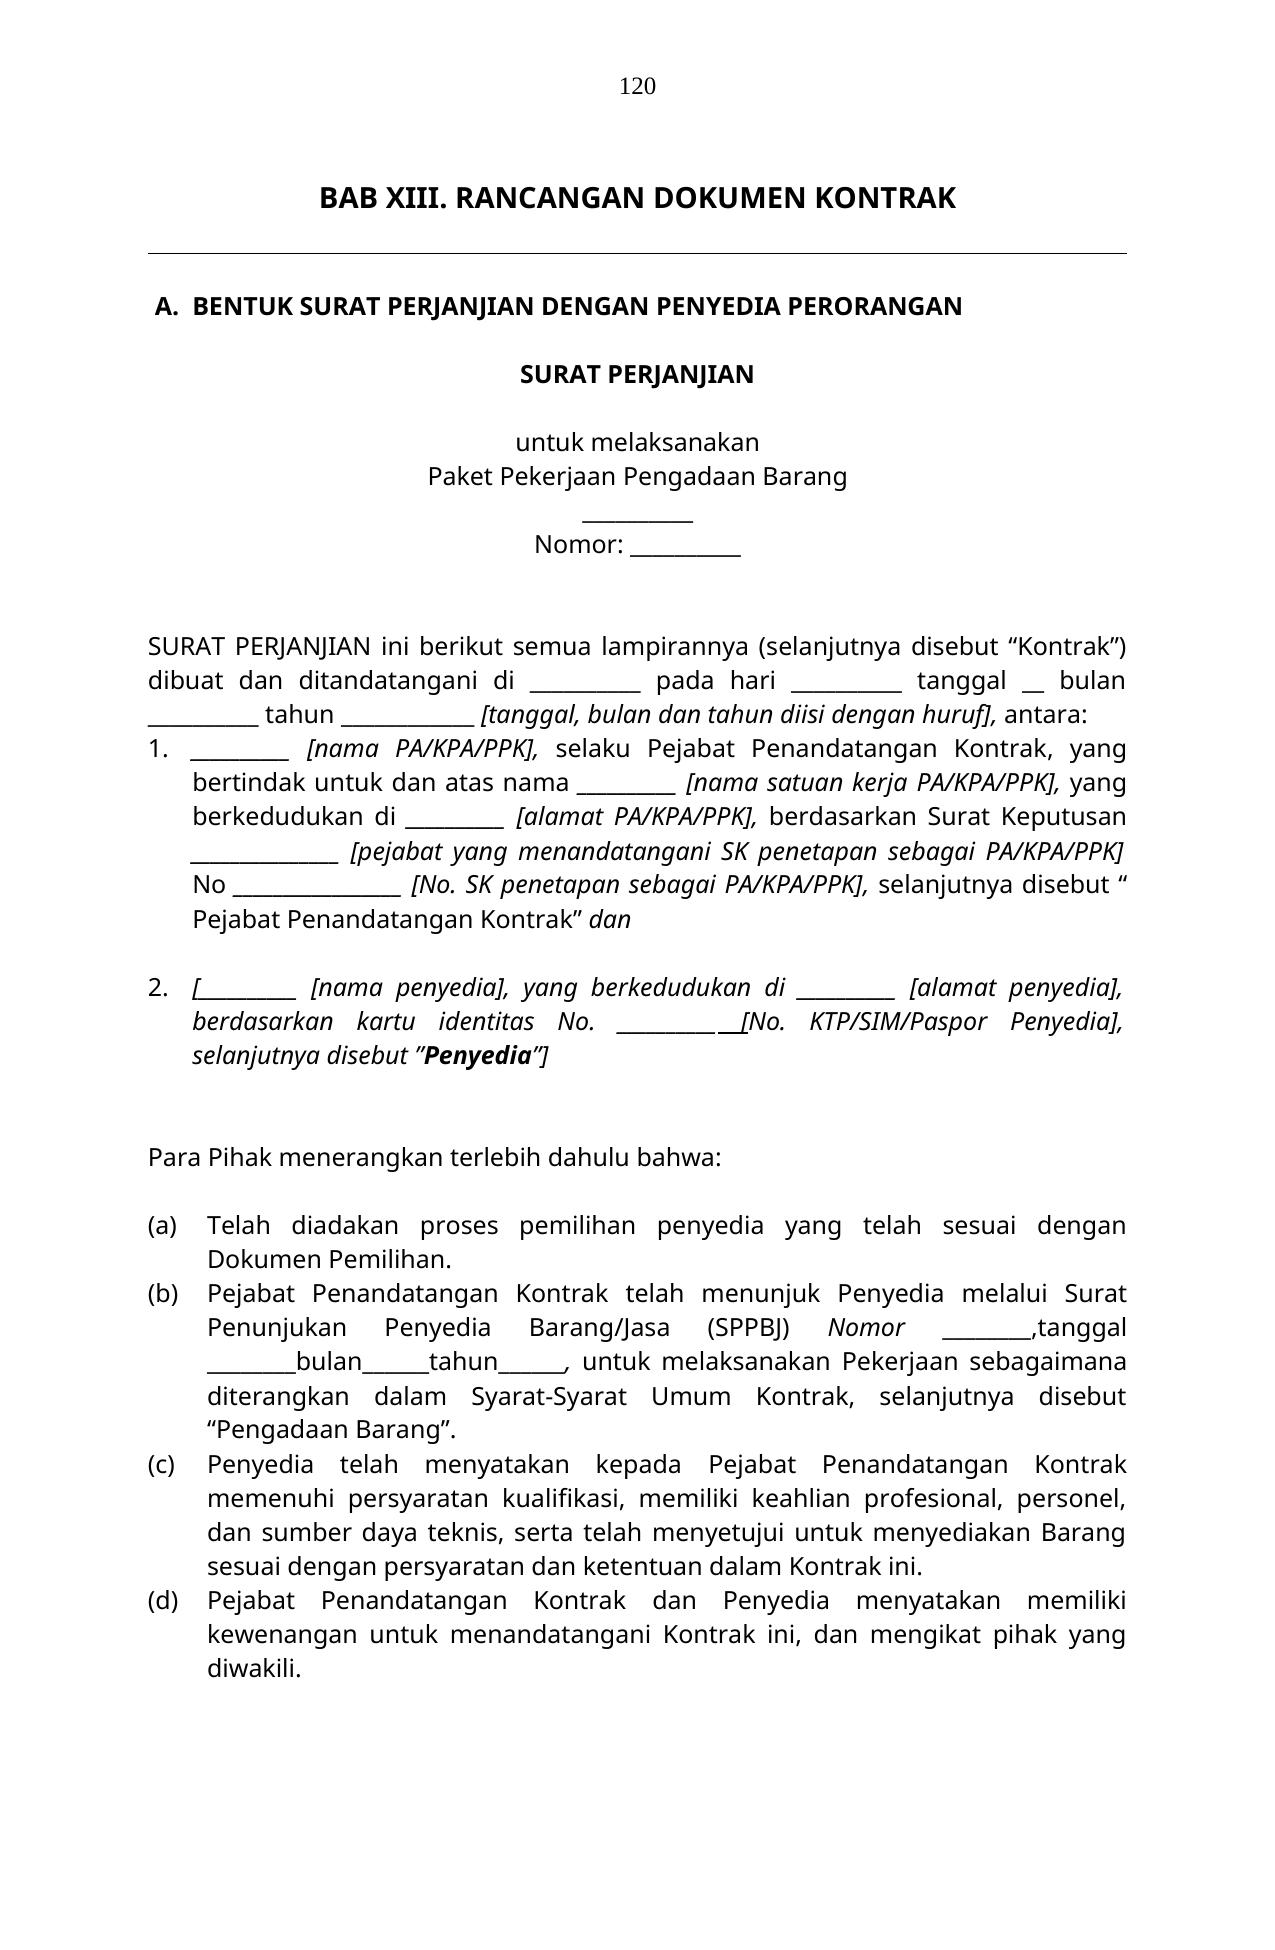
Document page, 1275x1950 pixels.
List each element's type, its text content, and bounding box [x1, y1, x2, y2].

text Para Pihak menerangkan terlebih dahulu bahwa: [148, 1140, 1127, 1174]
text untuk melaksanakan [148, 424, 1127, 458]
text Nomor: __________ [148, 527, 1127, 561]
text SURAT PERJANJIAN ini berikut semua lampirannya (selanjutnya disebut “Kontrak”) dibuat dan ditandatangani di __________ pada hari __________ tanggal __ bulan __________ tahun ____________ [tanggal, bulan dan tahun diisi dengan huruf], antara: [148, 629, 1127, 731]
subtitle BAB XIII. RANCANGAN DOKUMEN KONTRAK [148, 177, 1127, 217]
text SURAT PERJANJIAN [148, 356, 1127, 390]
list Telah diadakan proses pemilihan penyedia yang telah sesuai dengan Dokumen Pemilihan. [148, 1208, 1127, 1276]
list [__________ [nama penyedia], yang berkedudukan di __________ [alamat penyedia], berdasarkan kartu identitas No. __________ [No. KTP/SIM/Paspor Penyedia], selanjutnya disebut ”Penyedia”] [148, 969, 1127, 1072]
subtitle BENTUK SURAT PERJANJIAN DENGAN PENYEDIA PERORANGAN [154, 288, 1127, 322]
list Pejabat Penandatangan Kontrak telah menunjuk Penyedia melalui Surat Penunjukan Penyedia Barang/Jasa (SPPBJ) Nomor ________,tanggal ________bulan______tahun______, untuk melaksanakan Pekerjaan sebagaimana diterangkan dalam Syarat-Syarat Umum Kontrak, selanjutnya disebut “Pengadaan Barang”. [148, 1276, 1127, 1446]
text Paket Pekerjaan Pengadaan Barang [148, 458, 1127, 492]
list __________ [nama PA/KPA/PPK], selaku Pejabat Penandatangan Kontrak, yang bertindak untuk dan atas nama __________ [nama satuan kerja PA/KPA/PPK], yang berkedudukan di __________ [alamat PA/KPA/PPK], berdasarkan Surat Keputusan _______________ [pejabat yang menandatangani SK penetapan sebagai PA/KPA/PPK] No _________________ [No. SK penetapan sebagai PA/KPA/PPK], selanjutnya disebut “ Pejabat Penandatangan Kontrak” dan [148, 731, 1127, 935]
list Pejabat Penandatangan Kontrak dan Penyedia menyatakan memiliki kewenangan untuk menandatangani Kontrak ini, dan mengikat pihak yang diwakili. [148, 1582, 1127, 1685]
list Penyedia telah menyatakan kepada Pejabat Penandatangan Kontrak memenuhi persyaratan kualifikasi, memiliki keahlian profesional, personel, dan sumber daya teknis, serta telah menyetujui untuk menyediakan Barang sesuai dengan persyaratan dan ketentuan dalam Kontrak ini. [148, 1446, 1127, 1582]
text __________ [148, 492, 1127, 527]
